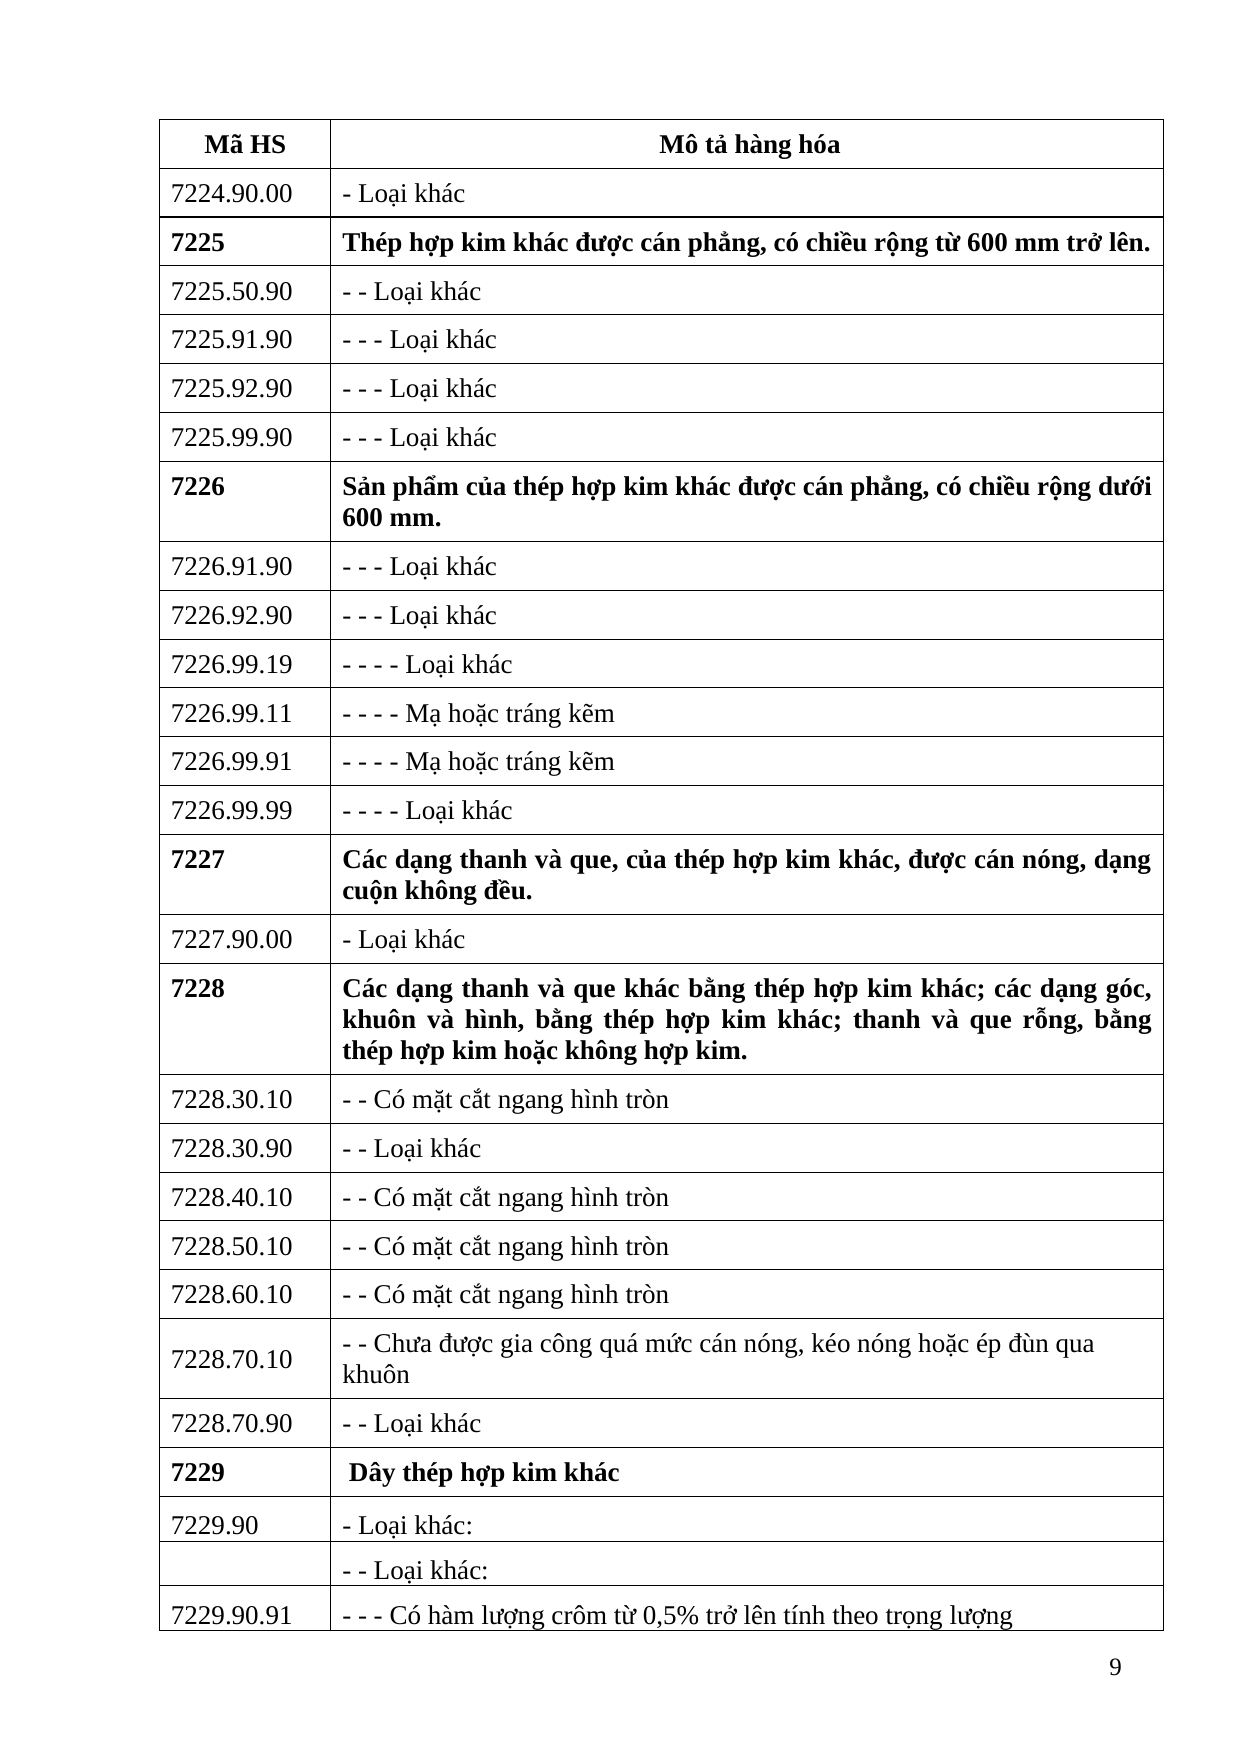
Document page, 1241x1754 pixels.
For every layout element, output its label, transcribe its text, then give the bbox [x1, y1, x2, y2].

table_cell 7225.50.90 [160, 266, 330, 314]
table_cell - - - Loại khác [331, 413, 1163, 461]
table_cell 7229.90 [160, 1497, 330, 1541]
table_cell - - Chưa được gia công quá mức cán nóng, kéo nóng hoặc ép đùn qua khuôn [331, 1319, 1163, 1398]
table_cell 7225.99.90 [160, 413, 330, 461]
table_cell 7225 [160, 218, 330, 265]
table_cell - - - - Mạ hoặc tráng kẽm [331, 737, 1163, 785]
table_cell 7227 [160, 835, 330, 914]
table_cell - - Có mặt cắt ngang hình tròn [331, 1221, 1163, 1269]
table_cell - - Có mặt cắt ngang hình tròn [331, 1075, 1163, 1123]
table_cell 7228.70.90 [160, 1399, 330, 1447]
table_cell 7228.40.10 [160, 1173, 330, 1220]
table_cell - - Loại khác [331, 1124, 1163, 1172]
table_cell 7225.91.90 [160, 315, 330, 363]
table_cell 7228.60.10 [160, 1270, 330, 1318]
table_cell 7228.50.10 [160, 1221, 330, 1269]
table_cell 7229 [160, 1448, 330, 1496]
table_cell - Loại khác [331, 915, 1163, 963]
table_cell - - - Loại khác [331, 542, 1163, 589]
table_cell - - Có mặt cắt ngang hình tròn [331, 1173, 1163, 1220]
table_cell Sản phẩm của thép hợp kim khác được cán phẳng, có chiều rộng dưới 600 mm. [331, 462, 1163, 541]
table_cell Các dạng thanh và que, của thép hợp kim khác, được cán nóng, dạng cuộn không đều. [331, 835, 1163, 914]
table_cell - - - - Loại khác [331, 786, 1163, 834]
table_cell Các dạng thanh và que khác bằng thép hợp kim khác; các dạng góc, khuôn và hình, bằng thép hợp kim khác; thanh và que rỗng, bằng thép hợp kim hoặc không hợp kim. [331, 964, 1163, 1074]
table_cell - Loại khác [331, 169, 1163, 216]
table_cell 7228 [160, 964, 330, 1074]
table_cell 7229.90.91 [160, 1586, 330, 1630]
table_cell Thép hợp kim khác được cán phẳng, có chiều rộng từ 600 mm trở lên. [331, 218, 1163, 265]
table_cell - - - - Loại khác [331, 640, 1163, 687]
table_cell Dây thép hợp kim khác [331, 1448, 1163, 1496]
table_cell 7226.99.99 [160, 786, 330, 834]
table_cell 7225.92.90 [160, 364, 330, 412]
table_header Mô tả hàng hóa [331, 120, 1163, 168]
table_cell - - Có mặt cắt ngang hình tròn [331, 1270, 1163, 1318]
table_cell 7226 [160, 462, 330, 541]
table_cell - - - Có hàm lượng crôm từ 0,5% trở lên tính theo trọng lượng [331, 1586, 1163, 1630]
table_cell - - - - Mạ hoặc tráng kẽm [331, 688, 1163, 736]
table_cell - - - Loại khác [331, 364, 1163, 412]
table_cell - - - Loại khác [331, 591, 1163, 638]
table_cell - - Loại khác [331, 266, 1163, 314]
table_cell 7226.99.91 [160, 737, 330, 785]
table_cell 7228.30.90 [160, 1124, 330, 1172]
table_cell 7226.99.11 [160, 688, 330, 736]
table_cell - Loại khác: [331, 1497, 1163, 1541]
table_cell 7226.99.19 [160, 640, 330, 687]
table_header Mã HS [160, 120, 330, 168]
table_cell - - - Loại khác [331, 315, 1163, 363]
table_cell - - Loại khác: [331, 1542, 1163, 1585]
table_cell [160, 1542, 330, 1585]
table_cell 7226.91.90 [160, 542, 330, 589]
table_cell 7224.90.00 [160, 169, 330, 216]
table_cell 7226.92.90 [160, 591, 330, 638]
table_cell 7228.70.10 [160, 1319, 330, 1398]
table_cell 7228.30.10 [160, 1075, 330, 1123]
table_cell - - Loại khác [331, 1399, 1163, 1447]
table_cell 7227.90.00 [160, 915, 330, 963]
